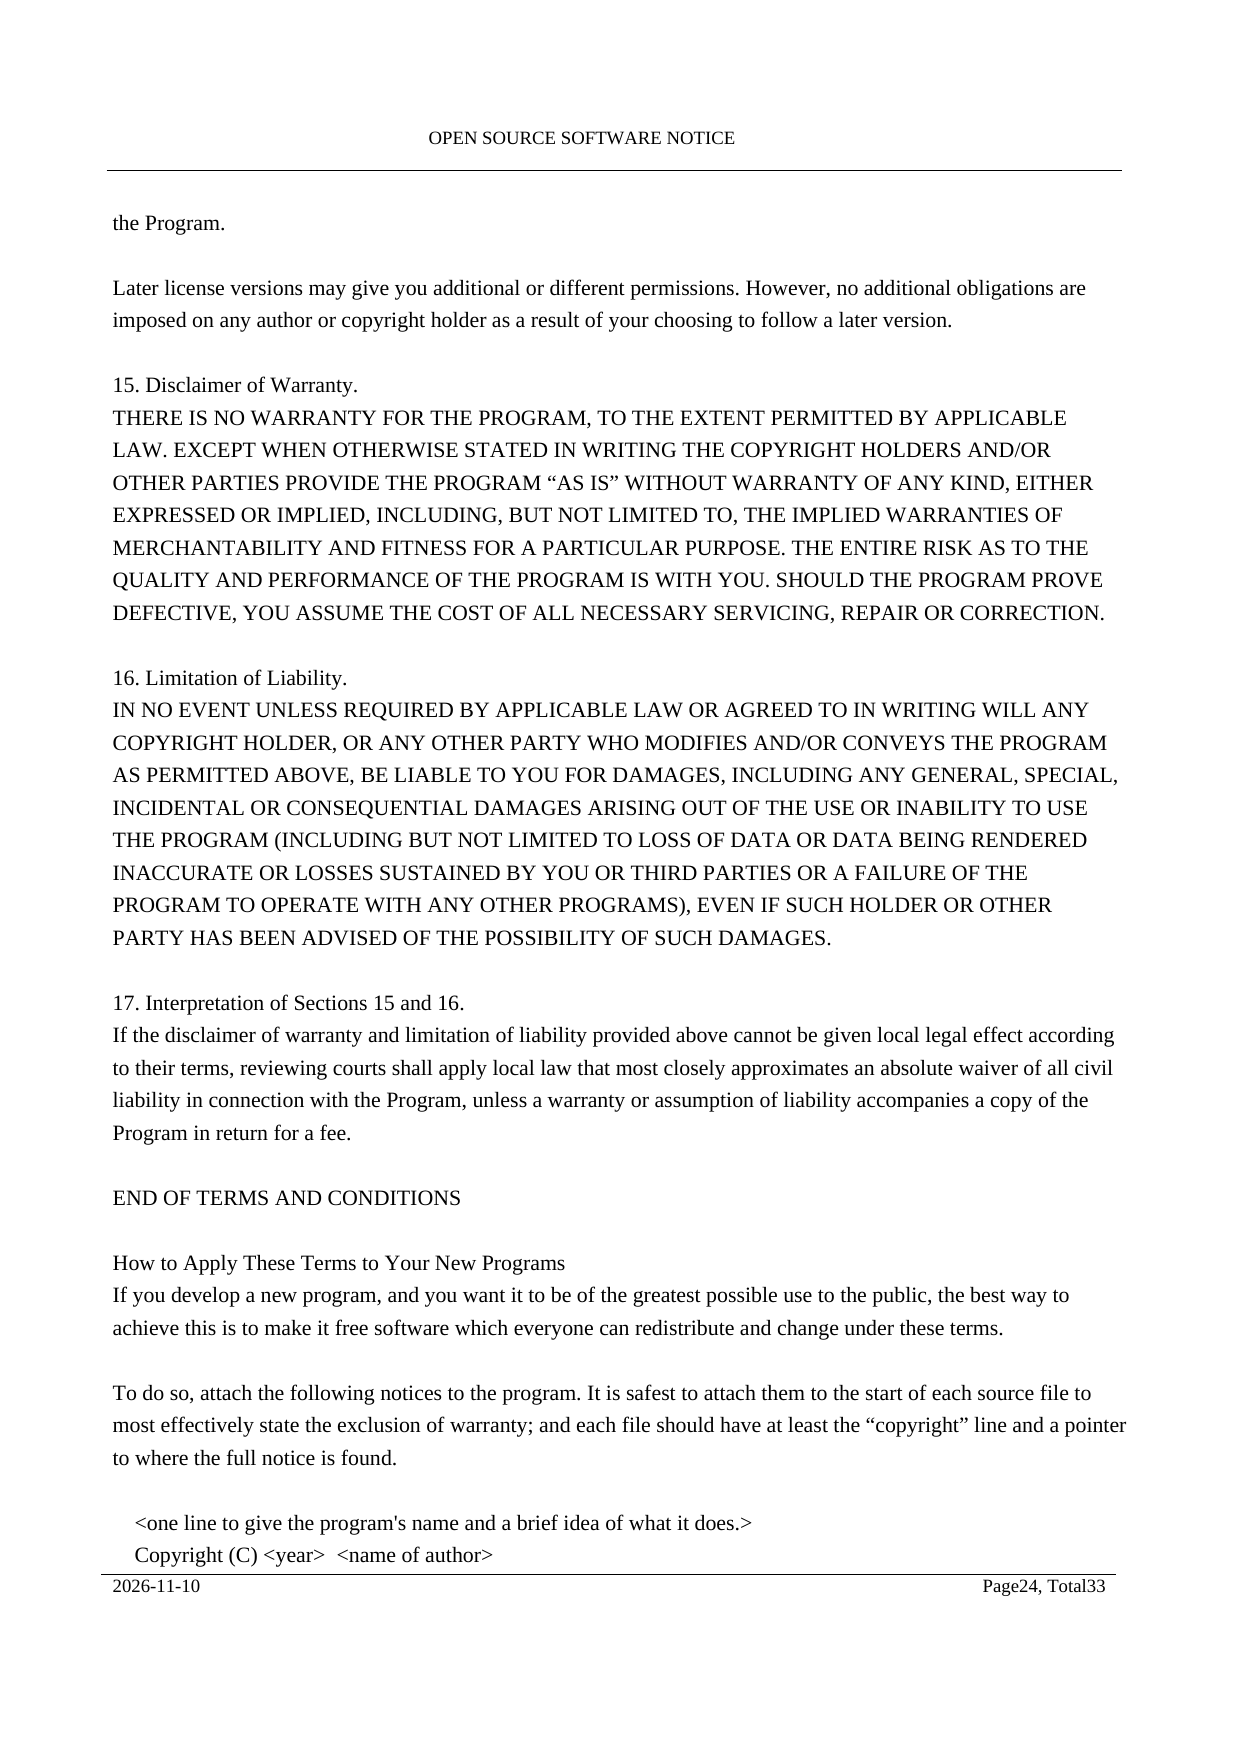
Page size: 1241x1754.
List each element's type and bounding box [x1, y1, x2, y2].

text [112, 206, 1128, 1571]
